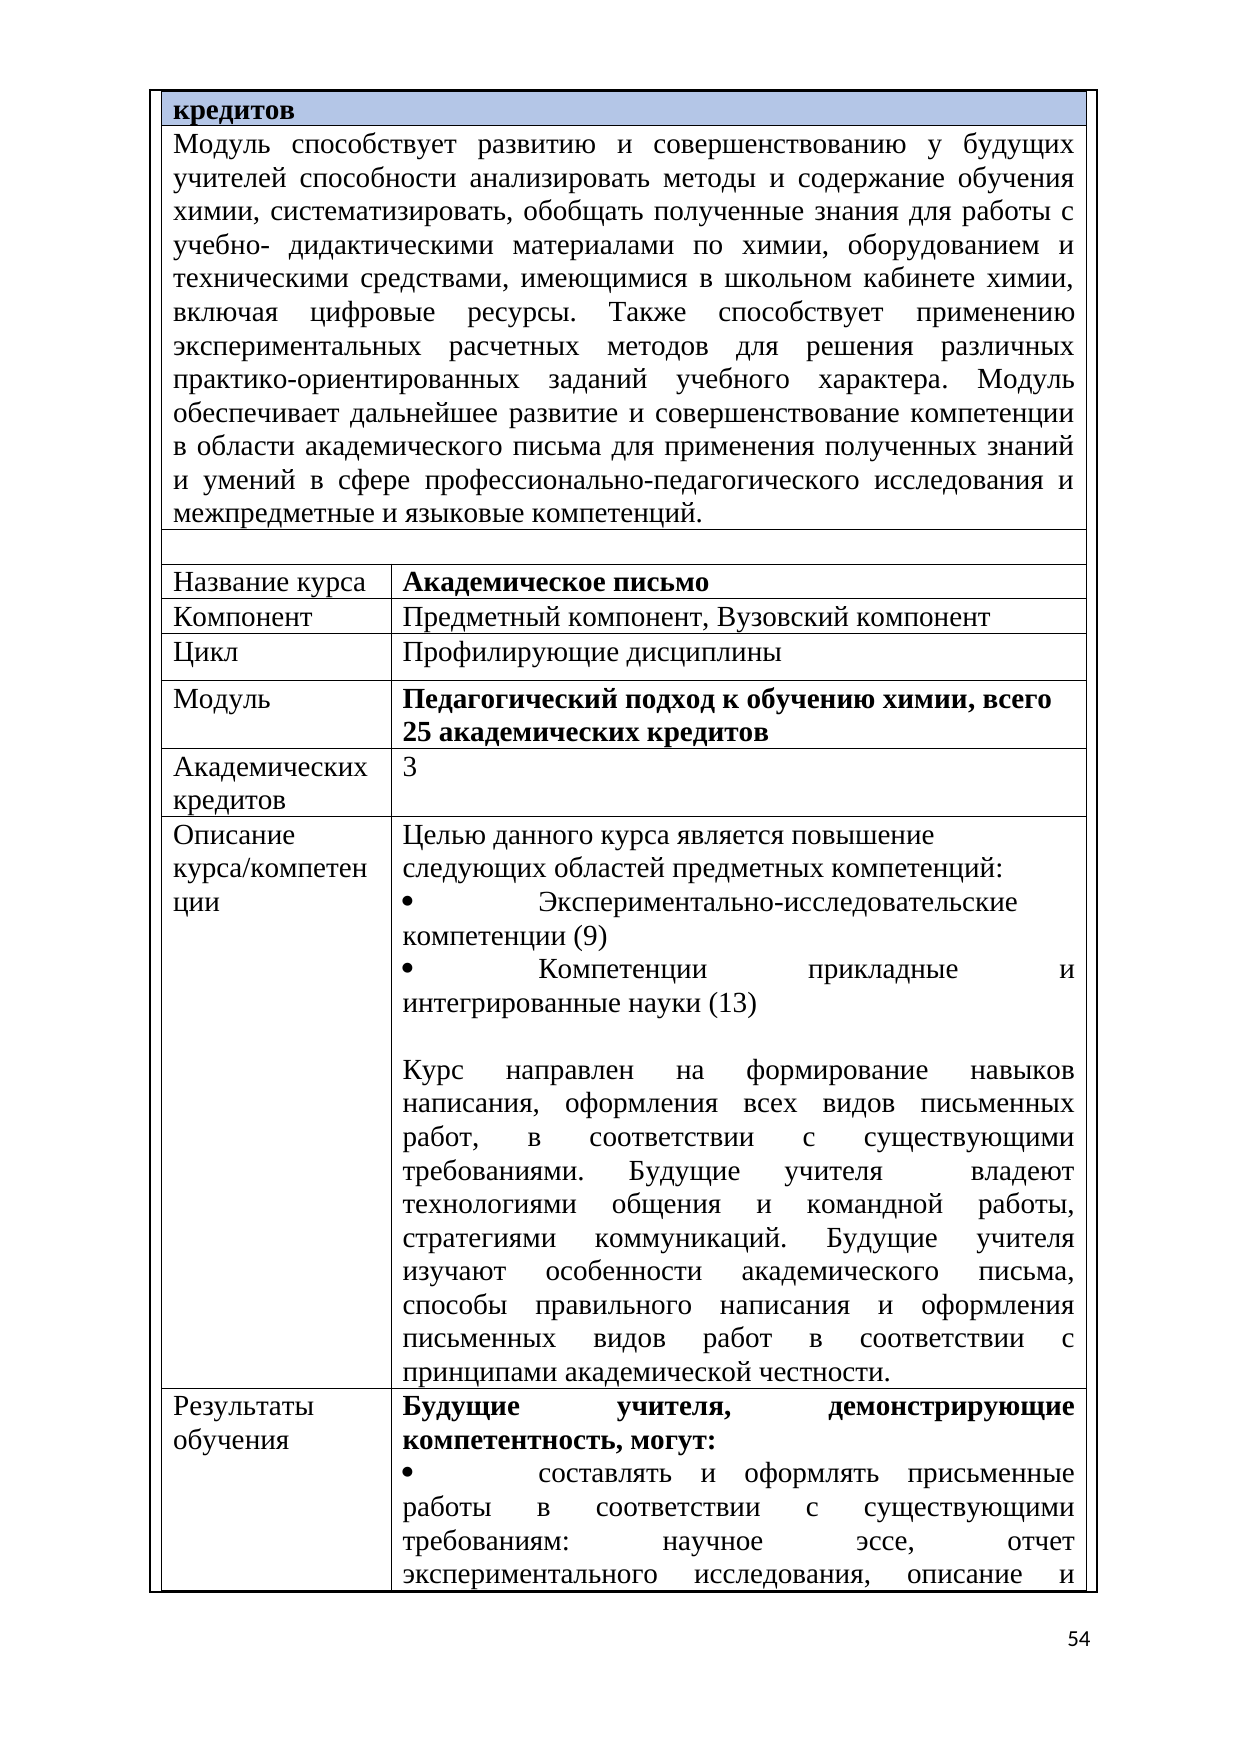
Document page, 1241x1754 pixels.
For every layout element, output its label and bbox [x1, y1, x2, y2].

table_cell [162, 749, 391, 816]
table_cell [1087, 91, 1096, 1591]
table_cell [392, 1389, 1086, 1590]
table_cell [162, 126, 1086, 529]
table_cell [162, 1389, 391, 1590]
table_cell [162, 530, 1086, 564]
table_cell [392, 817, 1086, 1388]
table_cell [162, 599, 391, 633]
table_cell [151, 91, 161, 1591]
table_cell [392, 565, 1086, 598]
table_cell [392, 749, 1086, 816]
table_cell [392, 681, 1086, 748]
table_cell [392, 634, 1086, 680]
table_cell [392, 599, 1086, 633]
table_cell [162, 817, 391, 1388]
table_cell [162, 681, 391, 748]
table_cell [162, 565, 391, 598]
table_cell [162, 634, 391, 680]
